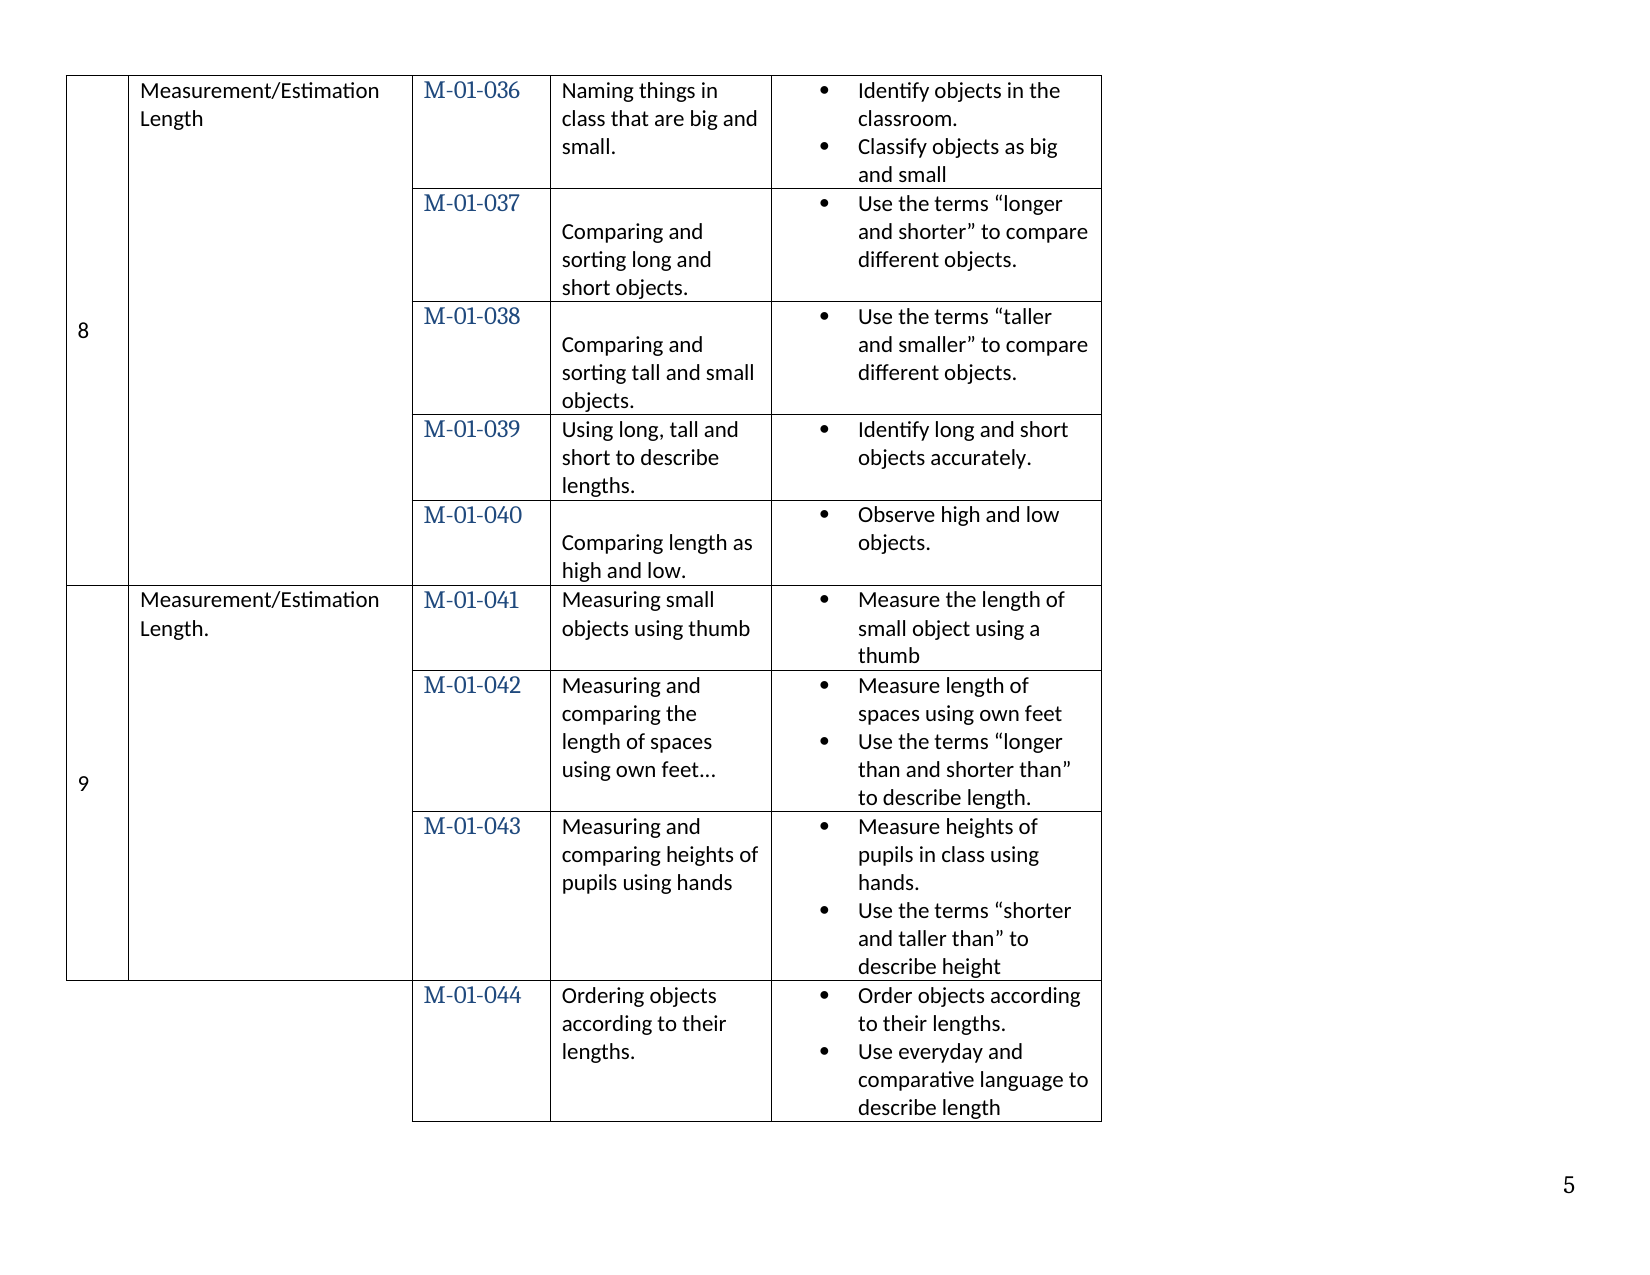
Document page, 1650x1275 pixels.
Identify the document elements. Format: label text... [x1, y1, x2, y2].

table_cell Measure length of spaces using own feet Use the terms “longer than and shorter than” to describe length. [772, 671, 1101, 811]
table_cell 8 [67, 76, 128, 584]
table_cell M-01-039 [413, 415, 550, 499]
table_cell Use the terms “longer and shorter” to compare different objects. [772, 189, 1101, 301]
table_cell Measuring small objects using thumb [551, 586, 771, 670]
table_cell Measurement/Estimation Length. [129, 586, 412, 980]
table_cell Measuring and comparing heights of pupils using hands [551, 812, 771, 980]
table_cell M-01-037 [413, 189, 550, 301]
table_cell Order objects according to their lengths. Use everyday and comparative language to describe length [772, 981, 1101, 1121]
table_cell M-01-041 [413, 586, 550, 670]
table_cell 9 [67, 586, 128, 980]
table_cell Use the terms “taller and smaller” to compare different objects. [772, 302, 1101, 414]
table_cell M-01-042 [413, 671, 550, 811]
table_cell Identify long and short objects accurately. [772, 415, 1101, 499]
table_cell Comparing length as high and low. [551, 501, 771, 584]
table_cell Observe high and low objects. [772, 501, 1101, 584]
table_cell M-01-040 [413, 501, 550, 584]
table_cell Comparing and sorting tall and small objects. [551, 302, 771, 414]
table_cell M-01-038 [413, 302, 550, 414]
table_cell Using long, tall and short to describe lengths. [551, 415, 771, 499]
table_cell Measure heights of pupils in class using hands. Use the terms “shorter and taller than” to describe height [772, 812, 1101, 980]
table_cell Measurement/Estimation Length [129, 76, 412, 584]
table_cell M-01-036 [413, 76, 550, 188]
table_cell Measuring and comparing the length of spaces using own feet... [551, 671, 771, 811]
table_cell Comparing and sorting long and short objects. [551, 189, 771, 301]
table_cell M-01-043 [413, 812, 550, 980]
table_cell Identify objects in the classroom. Classify objects as big and small [772, 76, 1101, 188]
table_cell Measure the length of small object using a thumb [772, 586, 1101, 670]
table_cell Naming things in class that are big and small. [551, 76, 771, 188]
table_cell Ordering objects according to their lengths. [551, 981, 771, 1121]
table_cell M-01-044 [413, 981, 550, 1121]
